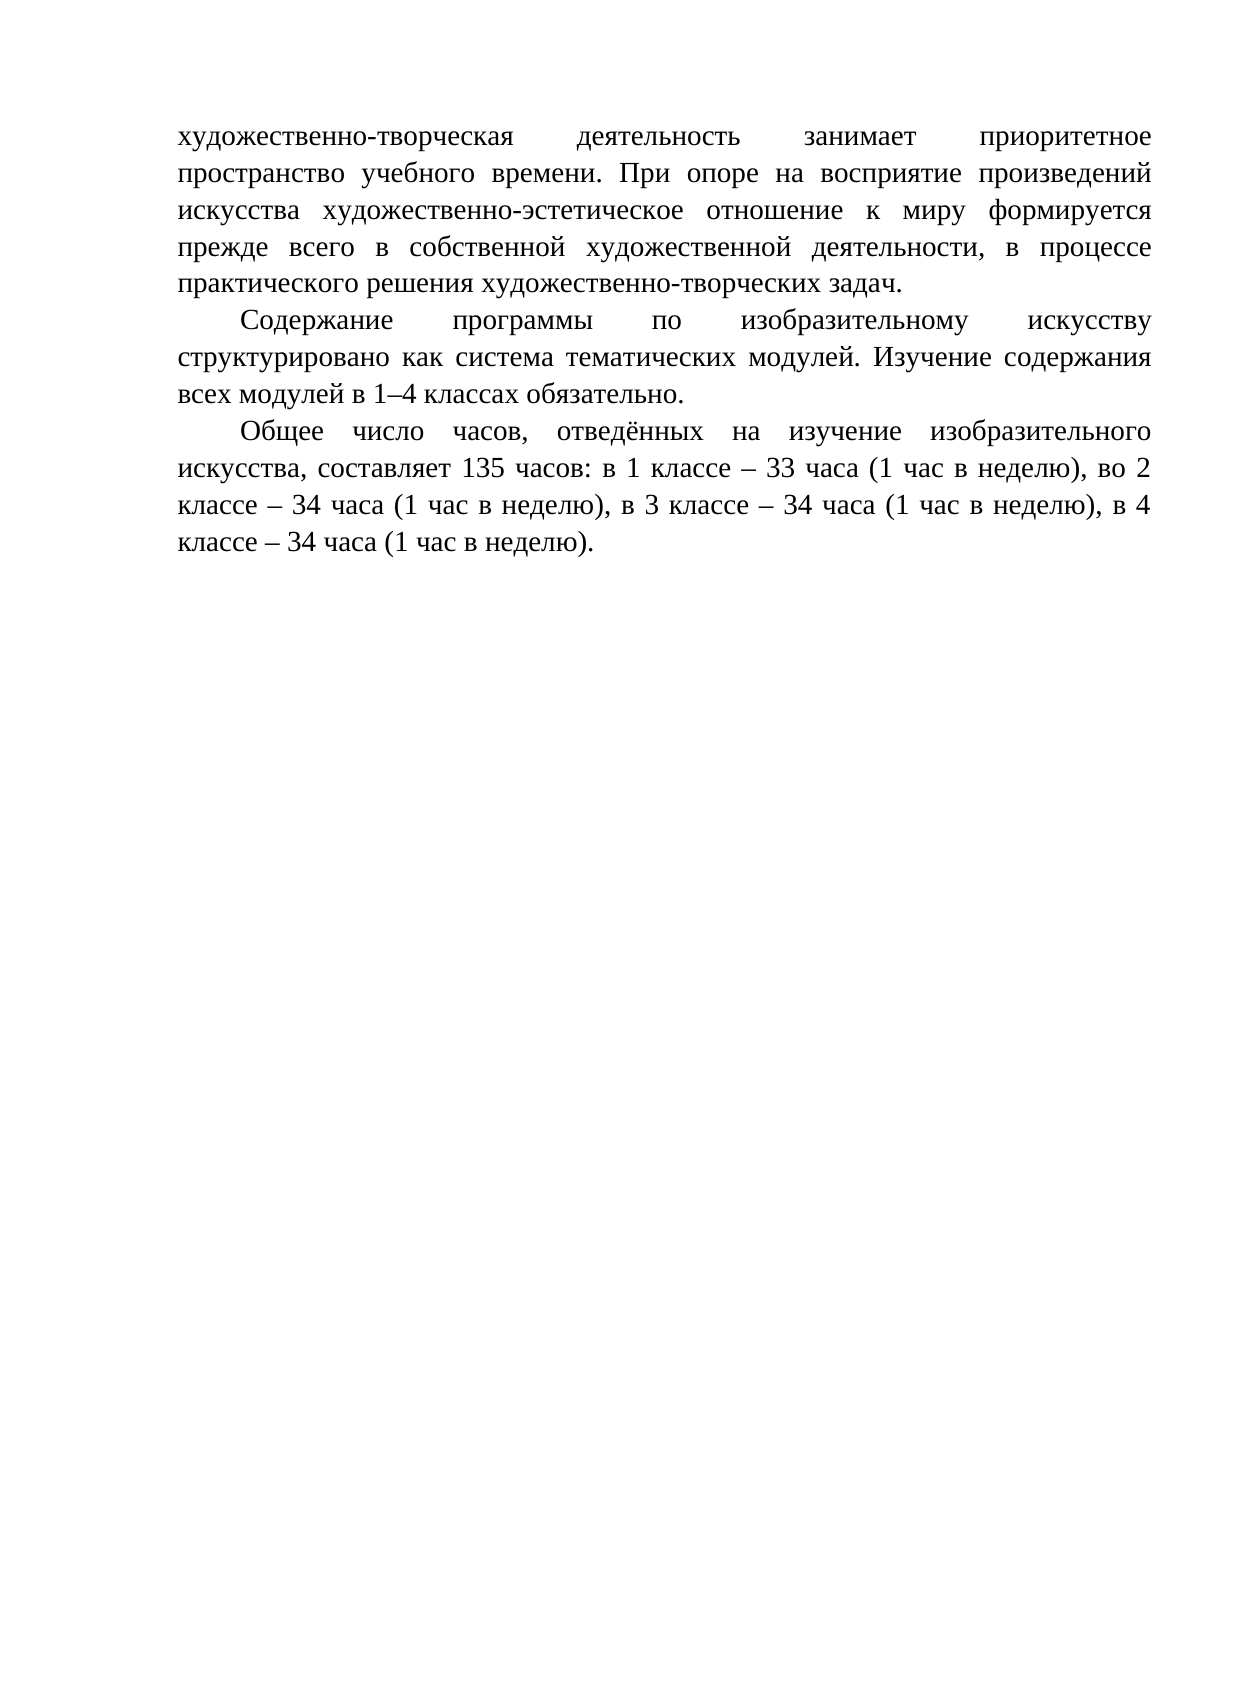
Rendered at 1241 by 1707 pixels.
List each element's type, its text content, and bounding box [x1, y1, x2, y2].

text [177, 118, 1152, 299]
text Содержание программы по изобразительному искусству структурировано как система тематических модулей. Изучение содержания всех модулей в 1–4 классах обязательно. [177, 302, 1152, 410]
text Общее число часов, отведённых на изучение изобразительного искусства, составляет 135 часов: в 1 классе – 33 часа (1 час в неделю), во 2 классе – 34 часа (1 час в неделю), в 3 классе – 34 часа (1 час в неделю), в 4 классе – 34 часа (1 час в неделю). [177, 413, 1152, 557]
